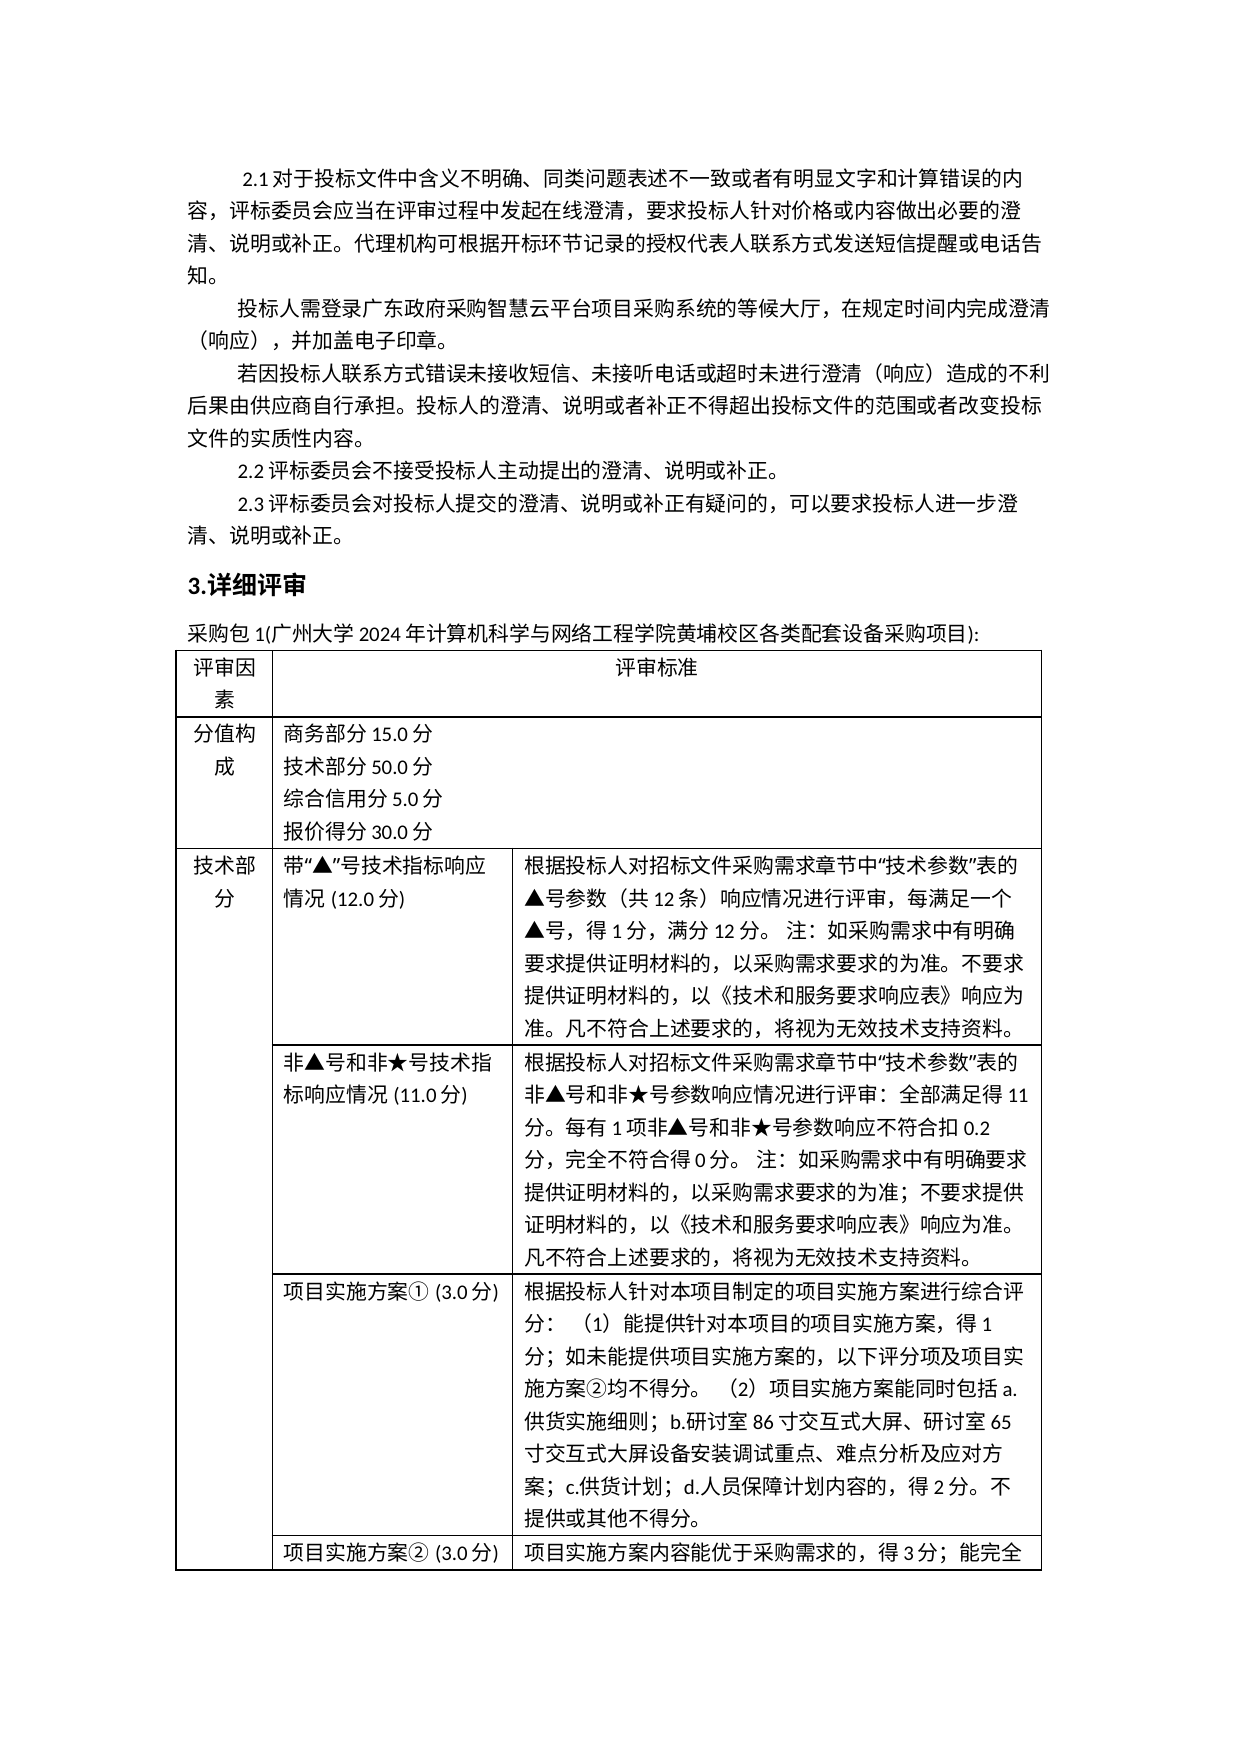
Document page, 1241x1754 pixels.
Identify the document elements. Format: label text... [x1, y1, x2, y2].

table_header 评审标准 [273, 651, 1041, 716]
table_cell 项目实施方案① (3.0分) [273, 1275, 512, 1535]
table_cell 根据投标人对招标文件采购需求章节中“技术参数”表的▲号参数（共12条）响应情况进行评审，每满足一个▲号，得1分，满分12分。 注：如采购需求中有明确要求提供证明材料的，以采购需求要求的为准。不要求提供证明材料的，以《技术和服务要求响应表》响应为准。凡不符合上述要求的，将视为无效技术支持资料。 [513, 849, 1041, 1044]
table_cell 分值构成 [177, 718, 272, 848]
table_cell 带“▲”号技术指标响应情况 (12.0分) [273, 849, 512, 1044]
text 3.详细评审 [187, 552, 1053, 617]
text 2.1对于投标文件中含义不明确、同类问题表述不一致或者有明显文字和计算错误的内容，评标委员会应当在评审过程中发起在线澄清，要求投标人针对价格或内容做出必要的澄清、说明或补正。代理机构可根据开标环节记录的授权代表人联系方式发送短信提醒或电话告知。 [187, 162, 1053, 292]
text 2.3评标委员会对投标人提交的澄清、说明或补正有疑问的，可以要求投标人进一步澄清、说明或补正。 [187, 487, 1053, 552]
text 采购包1(广州大学2024年计算机科学与网络工程学院黄埔校区各类配套设备采购项目): [187, 617, 1053, 649]
table_cell 非▲号和非★号技术指标响应情况 (11.0分) [273, 1046, 512, 1273]
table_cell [513, 1536, 1041, 1569]
text 投标人需登录广东政府采购智慧云平台项目采购系统的等候大厅，在规定时间内完成澄清（响应），并加盖电子印章。 [187, 292, 1053, 357]
table_cell 根据投标人对招标文件采购需求章节中“技术参数”表的非▲号和非★号参数响应情况进行评审：全部满足得11分。每有1项非▲号和非★号参数响应不符合扣0.2分，完全不符合得0分。 注：如采购需求中有明确要求提供证明材料的，以采购需求要求的为准；不要求提供证明材料的，以《技术和服务要求响应表》响应为准。凡不符合上述要求的，将视为无效技术支持资料。 [513, 1046, 1041, 1273]
table_cell 根据投标人针对本项目制定的项目实施方案进行综合评分： （1）能提供针对本项目的项目实施方案，得1分；如未能提供项目实施方案的，以下评分项及项目实施方案②均不得分。 （2）项目实施方案能同时包括a.供货实施细则；b.研讨室86寸交互式大屏、研讨室65寸交互式大屏设备安装调试重点、难点分析及应对方案；c.供货计划；d.人员保障计划内容的，得2分。不提供或其他不得分。 [513, 1275, 1041, 1535]
table_cell 商务部分15.0分 技术部分50.0分 综合信用分5.0分 报价得分30.0分 [273, 718, 1041, 848]
text 2.2评标委员会不接受投标人主动提出的澄清、说明或补正。 [187, 454, 1053, 487]
text 若因投标人联系方式错误未接收短信、未接听电话或超时未进行澄清（响应）造成的不利后果由供应商自行承担。投标人的澄清、说明或者补正不得超出投标文件的范围或者改变投标文件的实质性内容。 [187, 357, 1053, 454]
table_header 评审因素 [177, 651, 272, 716]
table_cell 技术部分 [177, 849, 272, 1569]
table_cell 项目实施方案② (3.0分) [273, 1536, 512, 1569]
